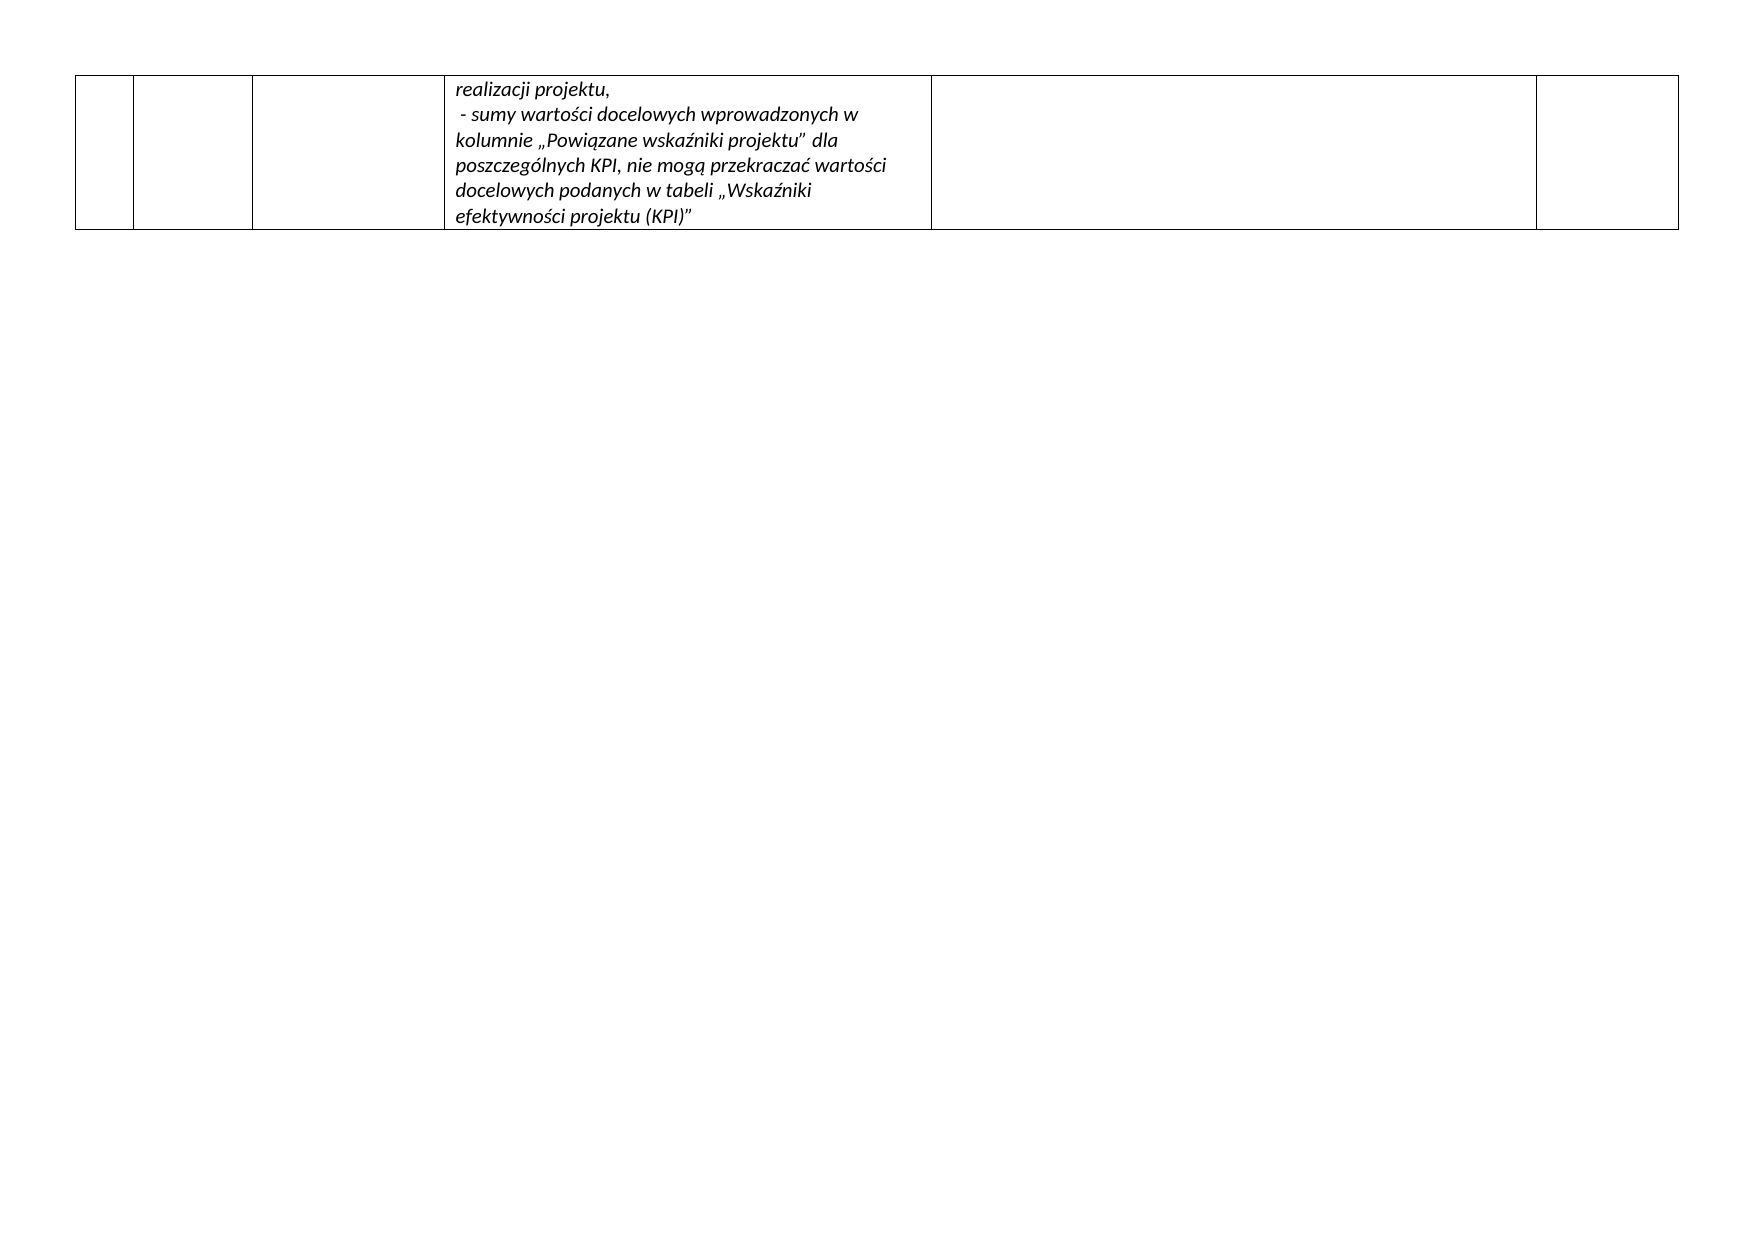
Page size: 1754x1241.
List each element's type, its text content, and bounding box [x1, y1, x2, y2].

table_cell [253, 76, 444, 228]
table_cell MC [134, 76, 252, 228]
table_cell [1537, 76, 1678, 228]
table_cell 1 [76, 76, 133, 228]
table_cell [445, 76, 931, 228]
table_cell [932, 76, 1536, 228]
